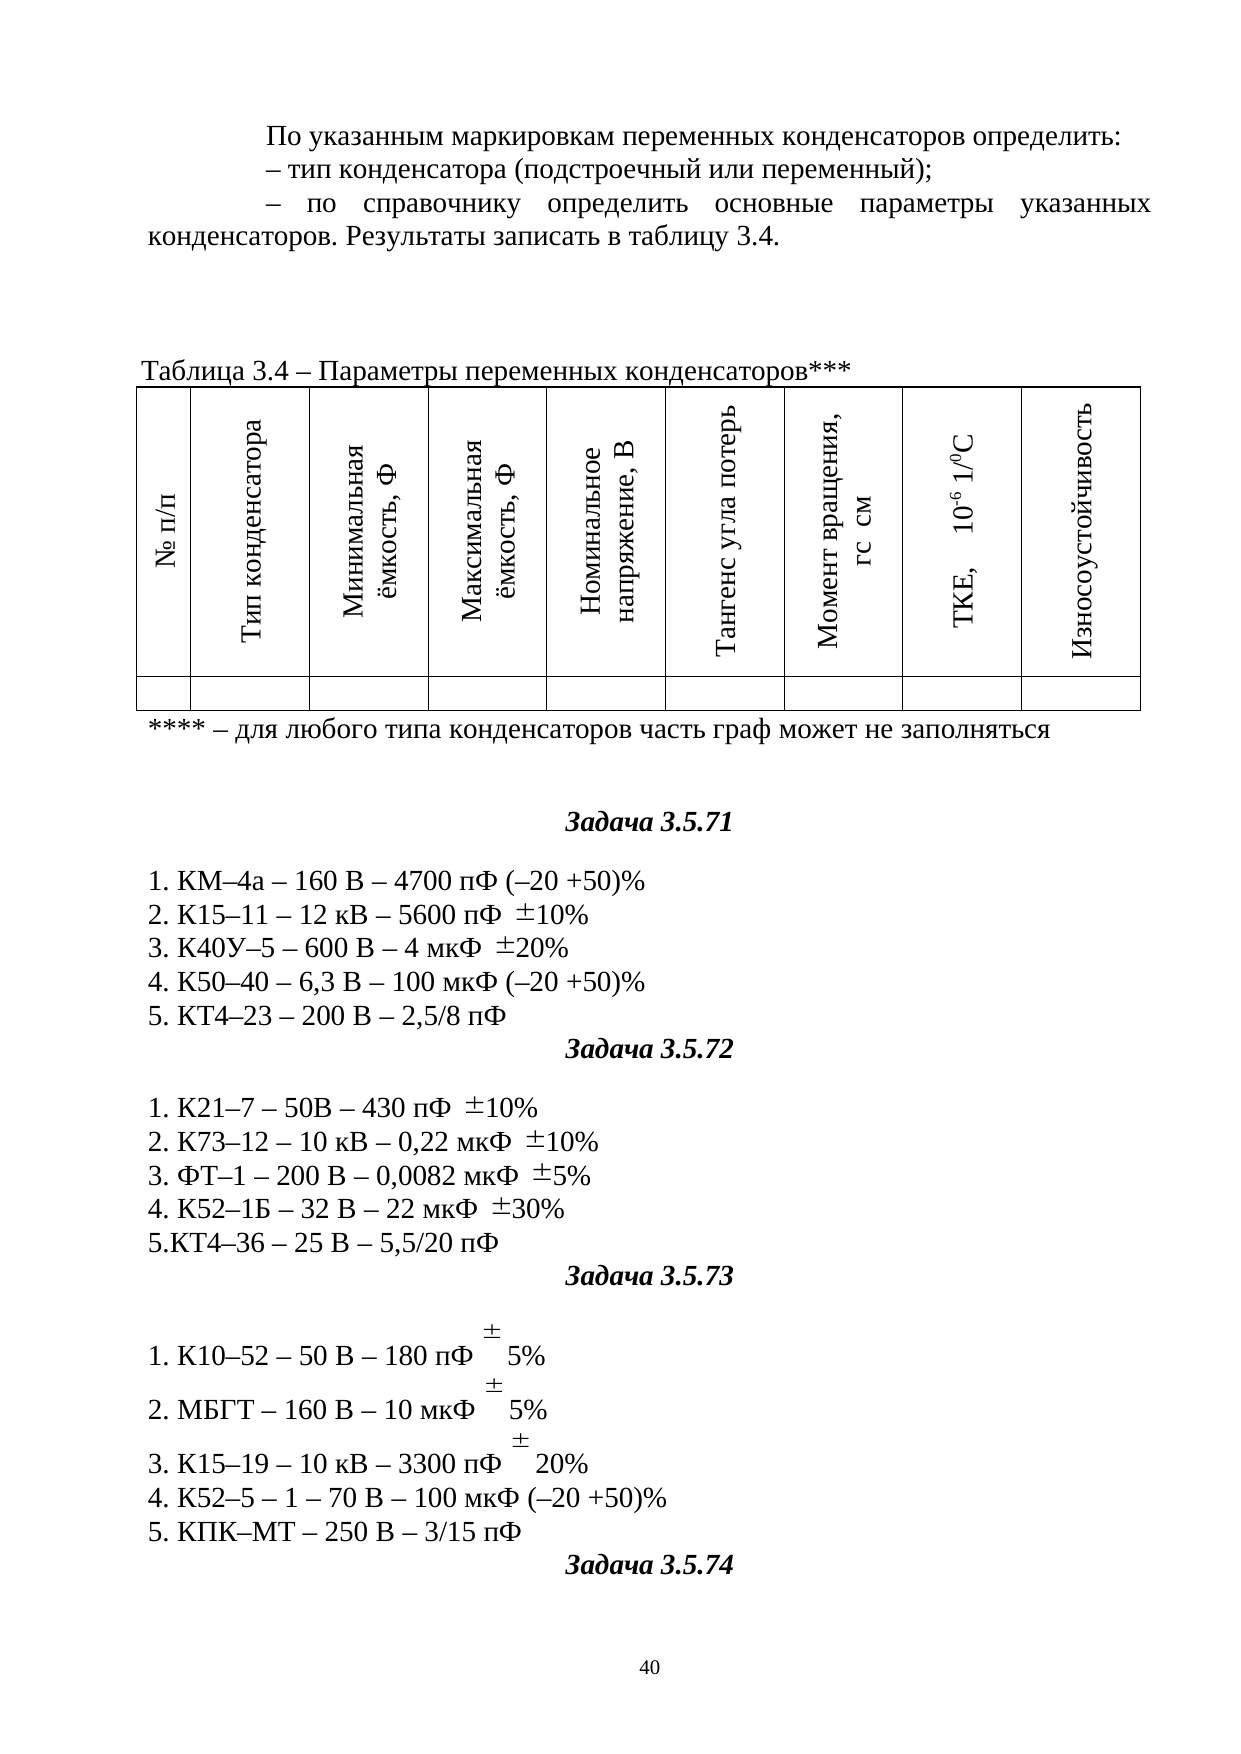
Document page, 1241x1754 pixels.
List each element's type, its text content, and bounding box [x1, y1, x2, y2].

table_cell [1022, 677, 1140, 710]
table_cell [137, 677, 190, 710]
table_header ТКЕ, 10-6 1/0С [903, 388, 1021, 676]
table_header Максимальная ёмкость, Ф [429, 388, 546, 676]
text – по справочнику определить основные параметры указанных конденсаторов. Результаты записать в таблицу 3.4. [148, 185, 1152, 252]
text – тип конденсатора (подстроечный или переменный); [148, 152, 1152, 185]
table_header № п/п [137, 388, 190, 676]
text Задача 3.5.74 [148, 1547, 1152, 1581]
table_header Минимальная ёмкость, Ф [310, 388, 428, 676]
text 3. К40У–5 – 600 В – 4 мкФ 20% [148, 931, 1152, 964]
text Задача 3.5.71 [148, 804, 1152, 838]
text 5. КТ4–23 – 200 В – 2,5/8 пФ [148, 998, 1152, 1031]
text По указанным маркировкам переменных конденсаторов определить: [148, 118, 1152, 152]
text 3. К15–19 – 10 кВ – 3300 пФ 20% [148, 1426, 1152, 1480]
table_header Номинальное напряжение, В [547, 388, 665, 676]
text Задача 3.5.73 [148, 1258, 1152, 1292]
table_cell [547, 677, 665, 710]
table_header Тип конденсатора [191, 388, 309, 676]
text 4. К50–40 – 6,3 В – 100 мкФ (–20 +50)% [148, 964, 1152, 998]
text 4. К52–5 – 1 – 70 В – 100 мкФ (–20 +50)% [148, 1480, 1152, 1514]
table_cell [191, 677, 309, 710]
text **** – для любого типа конденсаторов часть граф может не заполняться [148, 711, 1152, 745]
table_header Момент вращения, гссм [785, 388, 902, 676]
table_header Износоустойчивость [1022, 388, 1140, 676]
text 5. КПК–МТ – 250 В – 3/15 пФ [148, 1514, 1152, 1547]
table_cell [666, 677, 784, 710]
table_header Тангенс угла потерь [666, 388, 784, 676]
text 3. ФТ–1 – 200 В – 0,0082 мкФ 5% [148, 1158, 1152, 1191]
text 4. К52–1Б – 32 В – 22 мкФ 30% [148, 1191, 1152, 1225]
table_cell [429, 677, 546, 710]
text 1. К10–52 – 50 В – 180 пФ 5% [148, 1318, 1152, 1372]
text Таблица 3.4 – Параметры переменных конденсаторов*** [141, 353, 1152, 386]
table_cell [785, 677, 902, 710]
table_cell [903, 677, 1021, 710]
text 2. К15–11 – 12 кВ – 5600 пФ 10% [148, 897, 1152, 931]
text Задача 3.5.72 [148, 1031, 1152, 1065]
text 1. КМ–4а – 160 В – 4700 пФ (–20 +50)% [148, 864, 1152, 897]
table_cell [310, 677, 428, 710]
text 2. МБГТ – 160 В – 10 мкФ 5% [148, 1372, 1152, 1426]
text 1. К21–7 – 50В – 430 пФ 10% [148, 1091, 1152, 1124]
text 5.КТ4–36 – 25 В – 5,5/20 пФ [148, 1225, 1152, 1258]
text 2. К73–12 – 10 кВ – 0,22 мкФ 10% [148, 1124, 1152, 1158]
